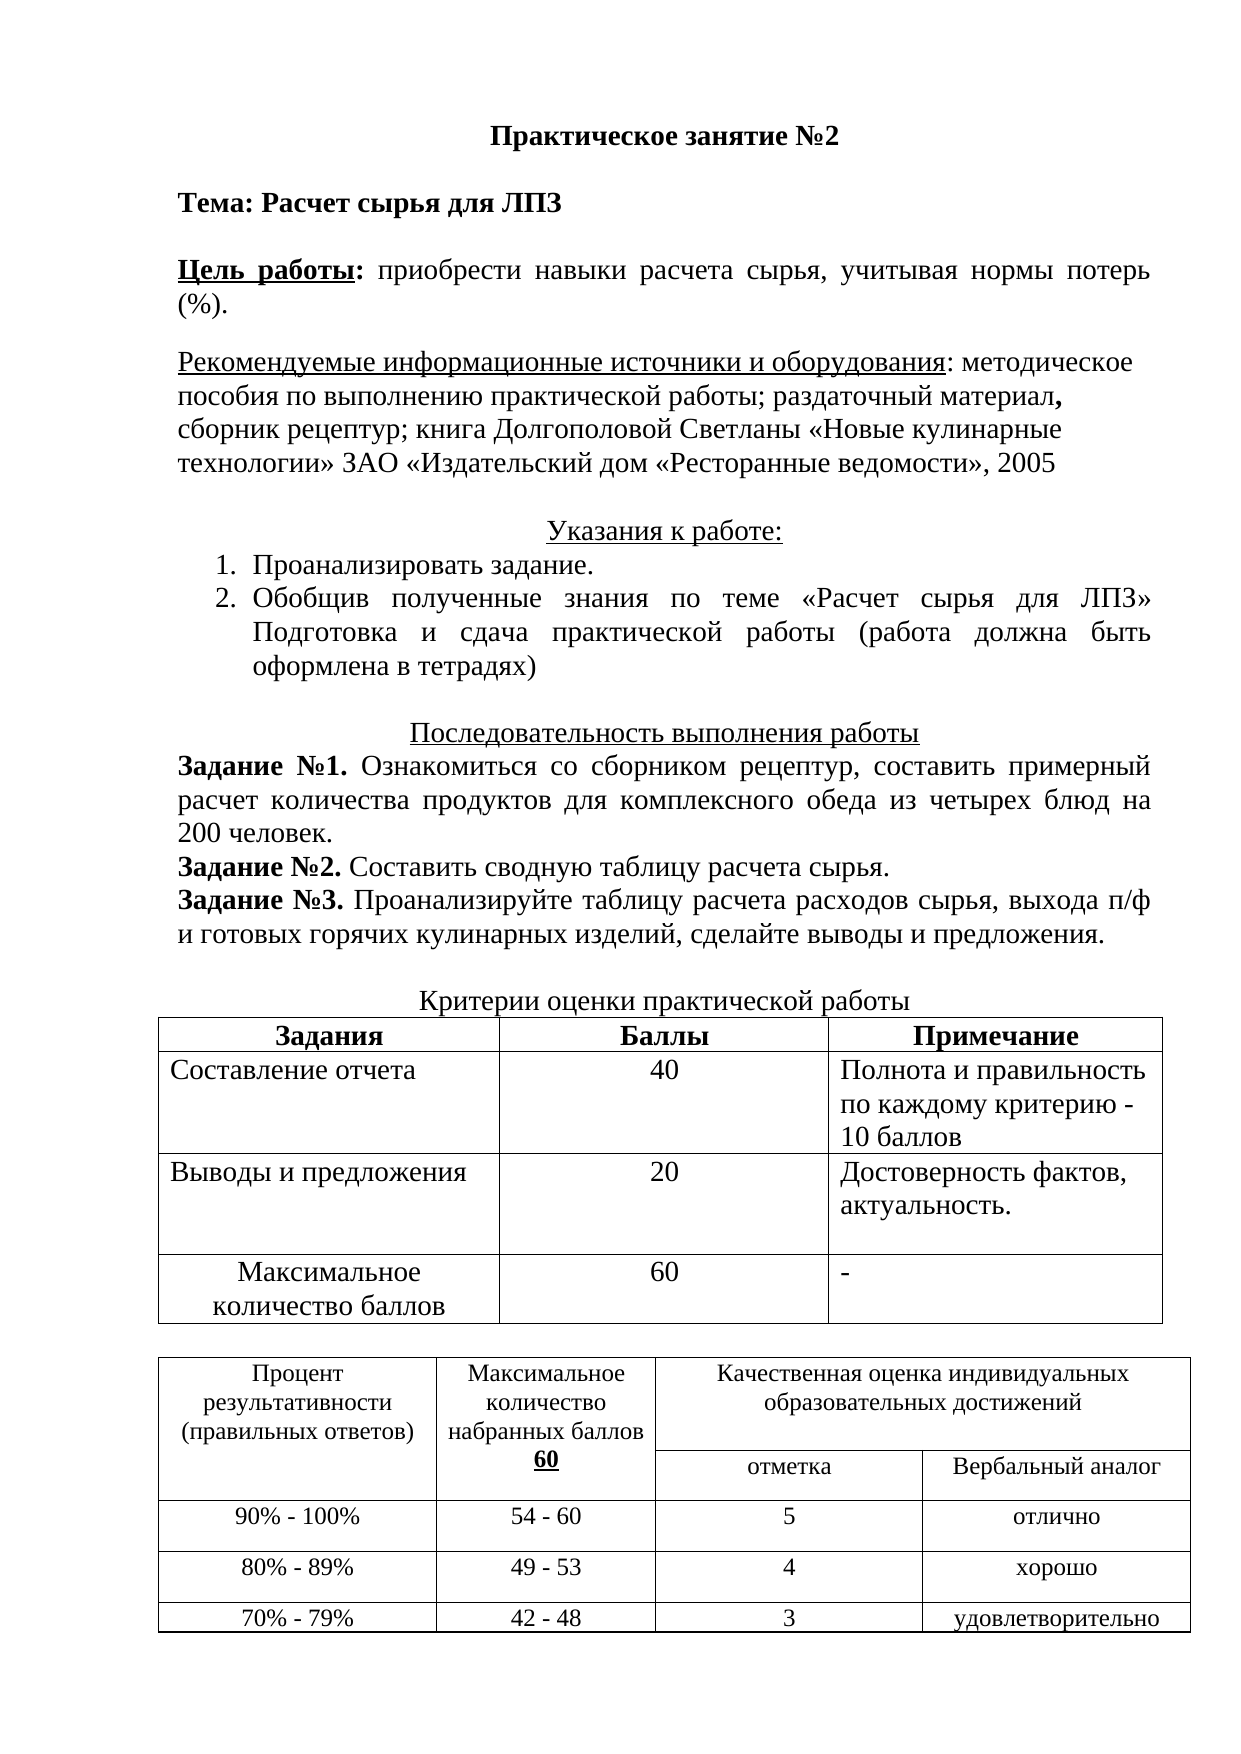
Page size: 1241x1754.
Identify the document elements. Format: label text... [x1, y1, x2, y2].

table_cell 49 - 53 [437, 1552, 655, 1602]
table_header Качественная оценка индивидуальных образовательных достижений [656, 1358, 1190, 1450]
table_header Процент результативности (правильных ответов) [159, 1358, 436, 1500]
table_cell 54 - 60 [437, 1501, 655, 1551]
table_header Максимальное количество набранных баллов 60 [437, 1358, 655, 1500]
table_cell 5 [656, 1501, 922, 1551]
table_cell Вербальный аналог [923, 1451, 1190, 1500]
table_cell 70% - 79% [159, 1603, 436, 1631]
table_cell Составление отчета [159, 1052, 499, 1153]
text Указания к работе: [177, 513, 1152, 547]
table_cell Полнота и правильность по каждому критерию -10 баллов [829, 1052, 1162, 1153]
text Тема: Расчет сырья для ЛПЗ [177, 185, 1152, 219]
table_cell 80% - 89% [159, 1552, 436, 1602]
table_cell 40 [500, 1052, 828, 1153]
table_cell 60 [500, 1255, 828, 1323]
list Обобщив полученные знания по теме «Расчет сырья для ЛПЗ» Подготовка и сдача практической работы (работа должна быть оформлена в тетрадях) [215, 581, 1152, 681]
table_header Задания [159, 1018, 499, 1051]
table_cell отметка [656, 1451, 922, 1500]
table_cell удовлетворительно [923, 1603, 1190, 1631]
text Рекомендуемые информационные источники и оборудования: методическое пособия по выполнению практической работы; раздаточный материал, сборник рецептур; книга Долгополовой Светланы «Новые кулинарные технологии» ЗАО «Издательский дом «Ресторанные ведомости», 2005 [177, 344, 1152, 478]
text Задание №2. Составить сводную таблицу расчета сырья. [177, 849, 1152, 882]
text Критерии оценки практической работы [177, 983, 1152, 1017]
table_cell Максимальное количество баллов [159, 1255, 499, 1323]
table_cell 4 [656, 1552, 922, 1602]
table_cell 90% - 100% [159, 1501, 436, 1551]
text Цель работы: приобрести навыки расчета сырья, учитывая нормы потерь (%). [177, 252, 1152, 319]
table_cell - [829, 1255, 1162, 1323]
list Проанализировать задание. [215, 547, 1152, 581]
text Задание №1. Ознакомиться со сборником рецептур, составить примерный расчет количества продуктов для комплексного обеда из четырех блюд на 200 человек. [177, 748, 1152, 849]
table_header Примечание [829, 1018, 1162, 1051]
table_cell 20 [500, 1154, 828, 1253]
text Последовательность выполнения работы [177, 715, 1152, 748]
table_cell 3 [656, 1603, 922, 1631]
table_cell 42 - 48 [437, 1603, 655, 1631]
table_header Баллы [500, 1018, 828, 1051]
table_cell хорошо [923, 1552, 1190, 1602]
text Практическое занятие №2 [177, 118, 1152, 152]
table_cell Достоверность фактов, актуальность. [829, 1154, 1162, 1253]
table_cell Выводы и предложения [159, 1154, 499, 1253]
text Задание №3. Проанализируйте таблицу расчета расходов сырья, выхода п/ф и готовых горячих кулинарных изделий, сделайте выводы и предложения. [177, 882, 1152, 949]
table_cell отлично [923, 1501, 1190, 1551]
